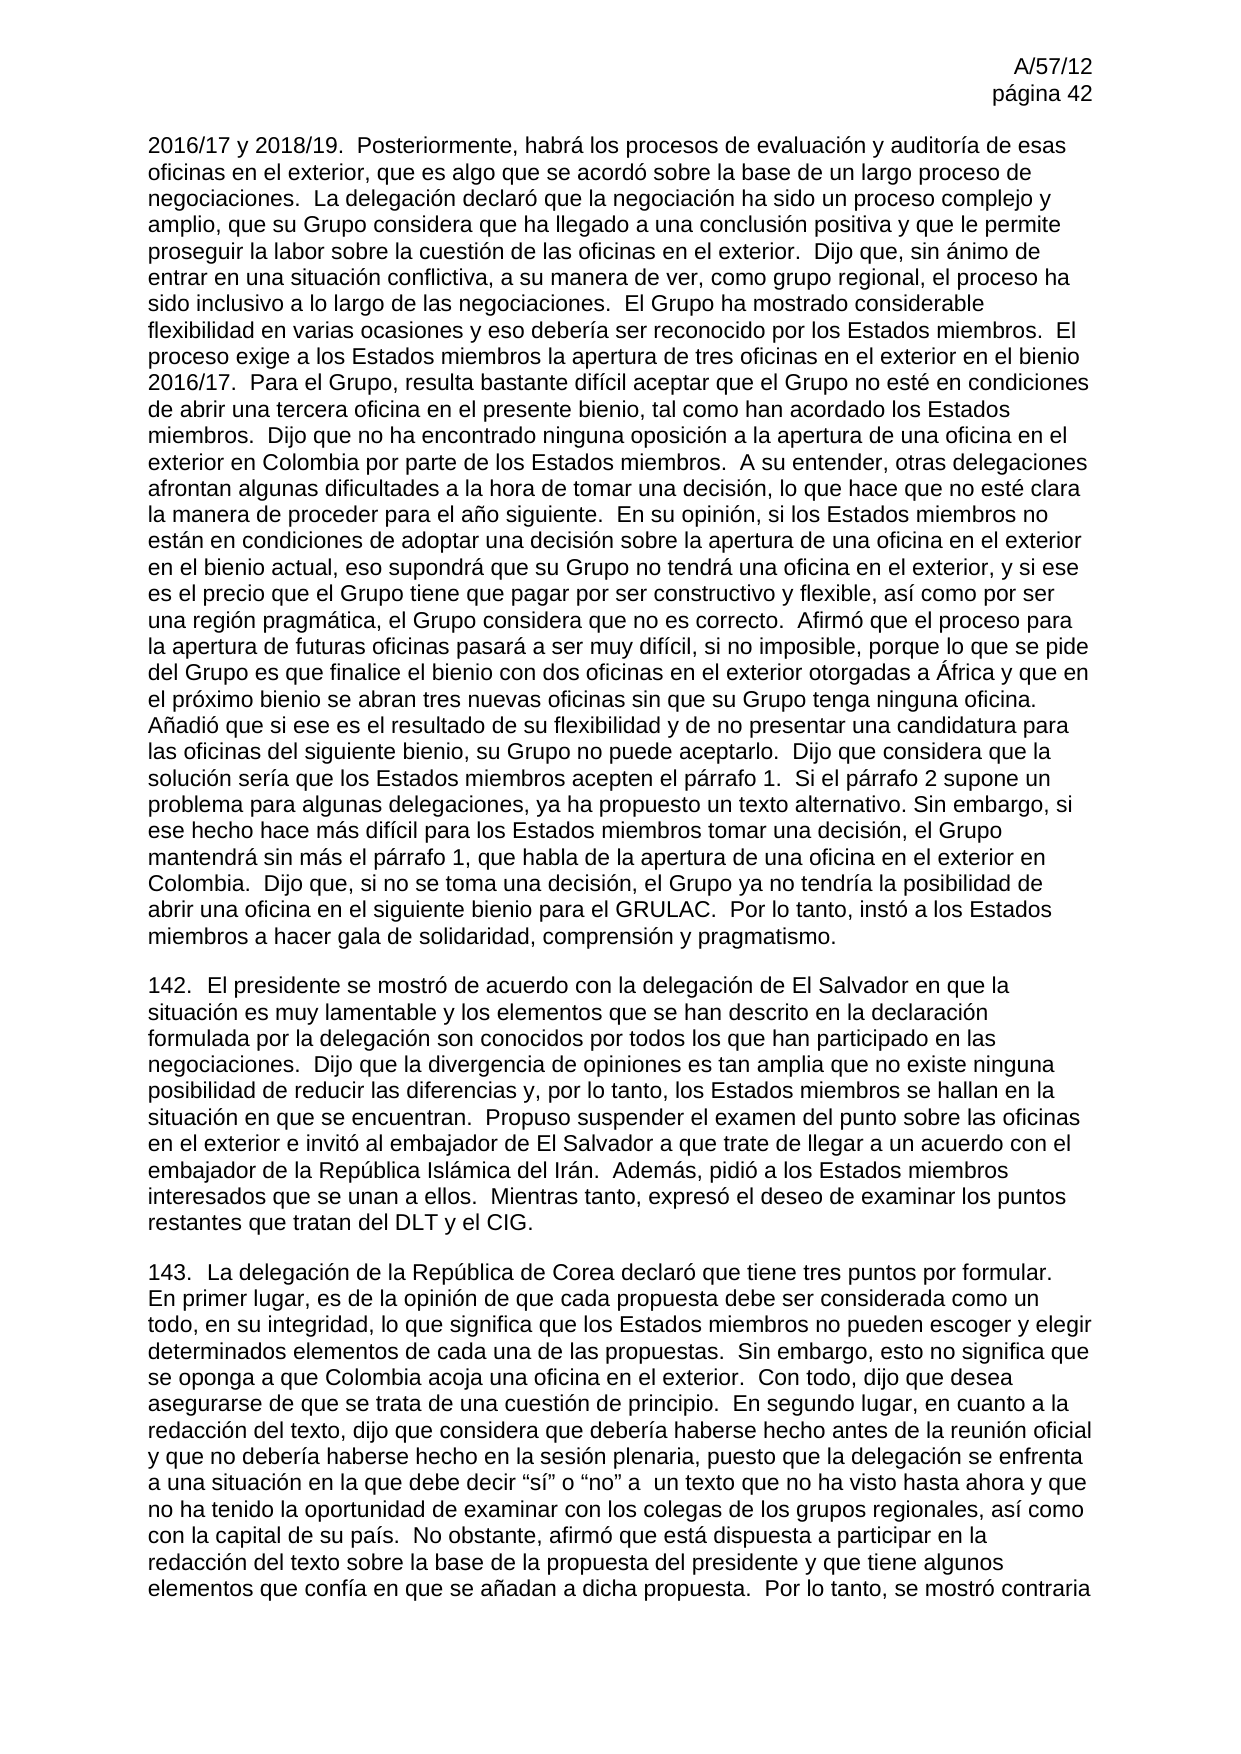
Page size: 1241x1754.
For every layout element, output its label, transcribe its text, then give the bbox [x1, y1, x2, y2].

text El presidente se mostró de acuerdo con la delegación de El Salvador en que la situación es muy lamentable y los elementos que se han descrito en la declaración formulada por la delegación son conocidos por todos los que han participado en las negociaciones. Dijo que la divergencia de opiniones es tan amplia que no existe ninguna posibilidad de reducir las diferencias y, por lo tanto, los Estados miembros se hallan en la situación en que se encuentran. Propuso suspender el examen del punto sobre las oficinas en el exterior e invitó al embajador de El Salvador a que trate de llegar a un acuerdo con el embajador de la República Islámica del Irán. Además, pidió a los Estados miembros interesados que se unan a ellos. Mientras tanto, expresó el deseo de examinar los puntos restantes que tratan del DLT y el CIG. [148, 972, 1092, 1236]
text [148, 132, 1092, 949]
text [148, 1258, 1092, 1601]
